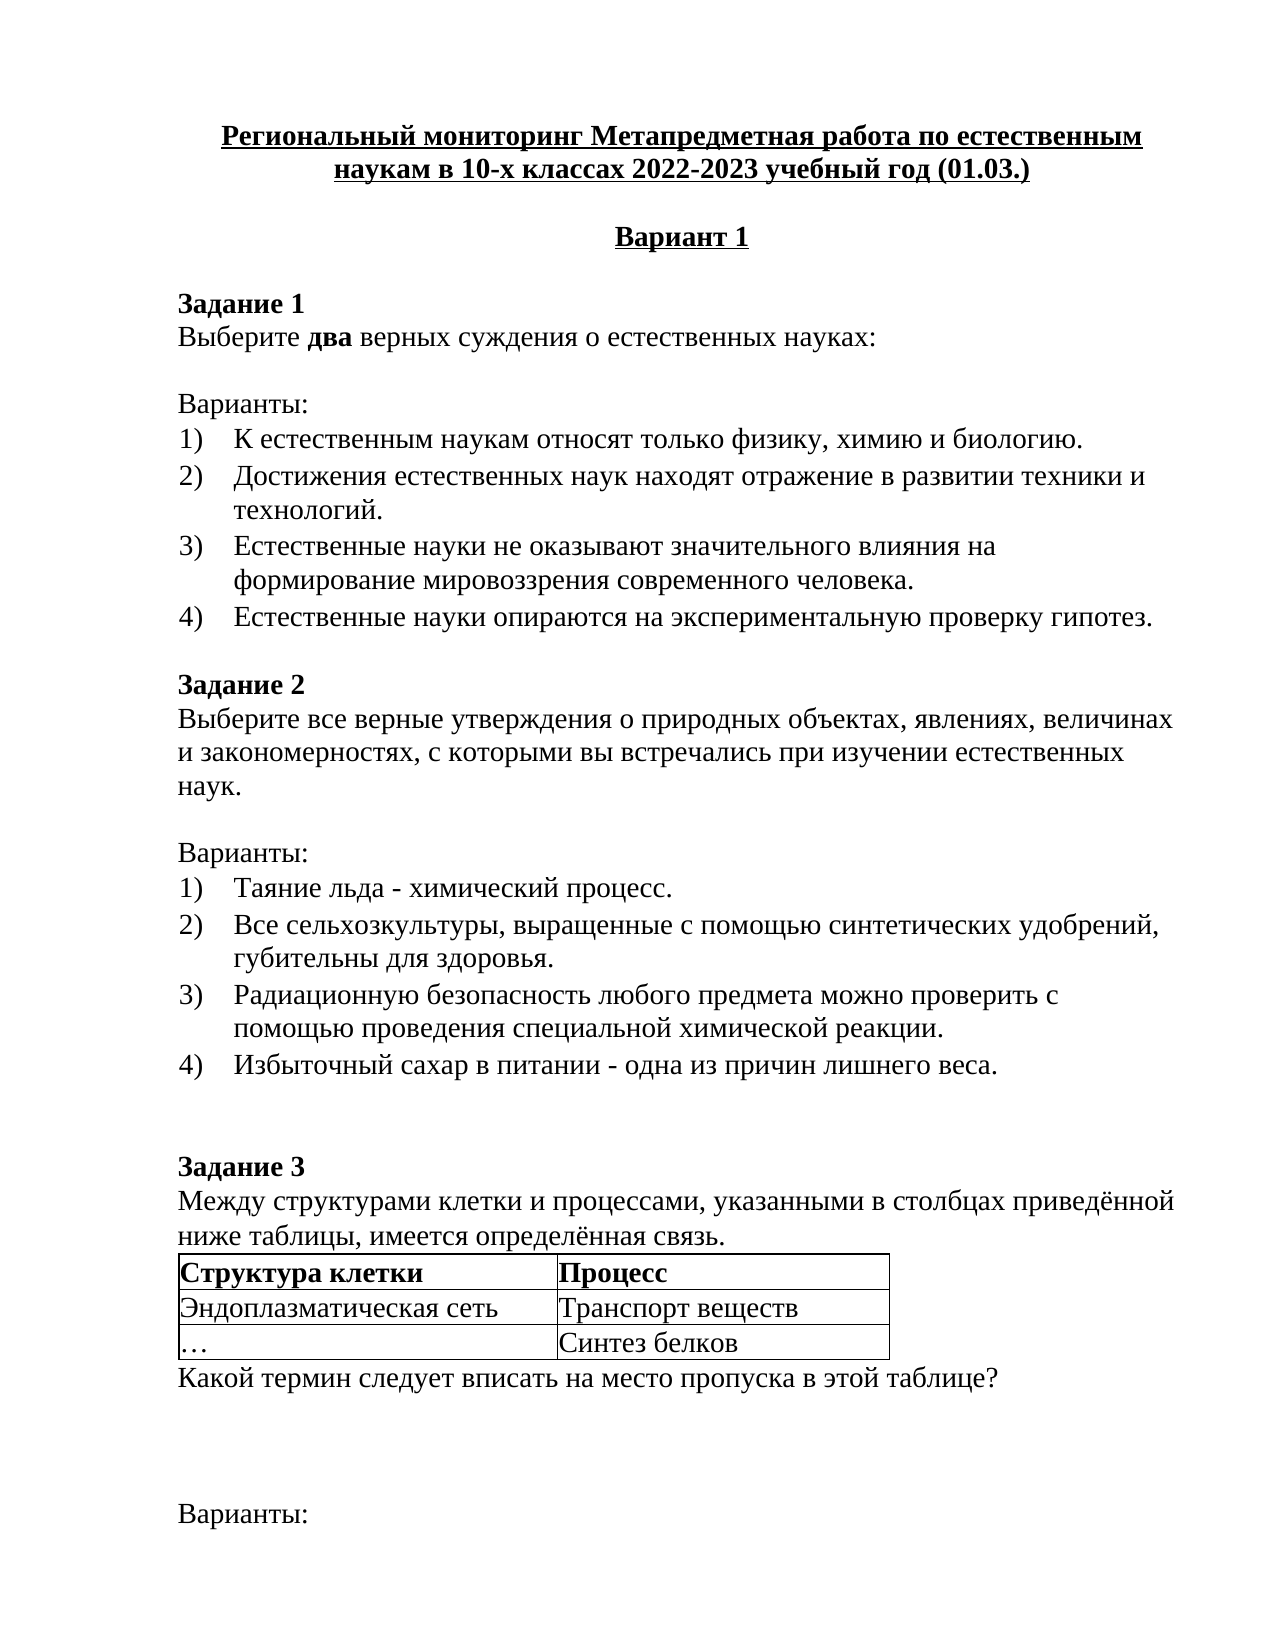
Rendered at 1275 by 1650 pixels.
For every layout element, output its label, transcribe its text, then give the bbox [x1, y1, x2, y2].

table_cell 3) [177, 975, 232, 1046]
table_cell 2) [177, 457, 232, 527]
table_cell Достижения естественных наук находят отражение в развитии техники и технологий. [232, 457, 1186, 527]
table_cell 4) [177, 597, 232, 634]
table_cell Естественные науки не оказывают значительного влияния на формирование мировоззрения современного человека. [232, 527, 1186, 597]
table_cell Транспорт веществ [558, 1290, 889, 1323]
text Региональный мониторинг Метапредметная работа по естественным наукам в 10-х классах 2022-2023 учебный год (01.03.) [177, 118, 1186, 185]
text Задание 1 [177, 286, 1186, 319]
table_header Структура клетки [180, 1255, 557, 1288]
text Варианты: [177, 386, 1186, 420]
table_cell … [180, 1325, 557, 1359]
table_header 1) [177, 420, 232, 457]
table_cell Эндоплазматическая сеть [180, 1290, 557, 1323]
table_header К естественным наукам относят только физику, химию и биологию. [232, 420, 1186, 457]
text Задание 3 [177, 1149, 1186, 1183]
text Между структурами клетки и процессами, указанными в столбцах приведённой ниже таблицы, имеется определённая связь. [177, 1183, 1186, 1252]
table_cell Избыточный сахар в питании - одна из причин лишнего веса. [232, 1046, 1186, 1082]
text Задание 2 [177, 667, 1186, 701]
text Какой термин следует вписать на место пропуска в этой таблице? [177, 1360, 1186, 1394]
table_cell Синтез белков [558, 1325, 889, 1359]
text Варианты: [177, 1496, 1186, 1529]
table_header Таяние льда - химический процесс. [232, 869, 1186, 905]
text Выберите все верные утверждения о природных объектах, явлениях, величинах и закономерностях, с которыми вы встречались при изучении естественных наук. [177, 701, 1186, 801]
table_cell 4) [177, 1046, 232, 1082]
table_header 1) [177, 869, 232, 905]
table_cell 3) [177, 527, 232, 597]
text Выберите два верных суждения о естественных науках: [177, 319, 1186, 353]
text Вариант 1 [177, 219, 1186, 252]
table_cell Все сельхозкультуры, выращенные с помощью синтетических удобрений, губительны для здоровья. [232, 905, 1186, 975]
table_cell 2) [177, 905, 232, 975]
table_header Процесс [558, 1255, 889, 1288]
table_cell Радиационную безопасность любого предмета можно проверить с помощью проведения специальной химической реакции. [232, 975, 1186, 1046]
text Варианты: [177, 835, 1186, 868]
table_cell Естественные науки опираются на экспериментальную проверку гипотез. [232, 597, 1186, 634]
